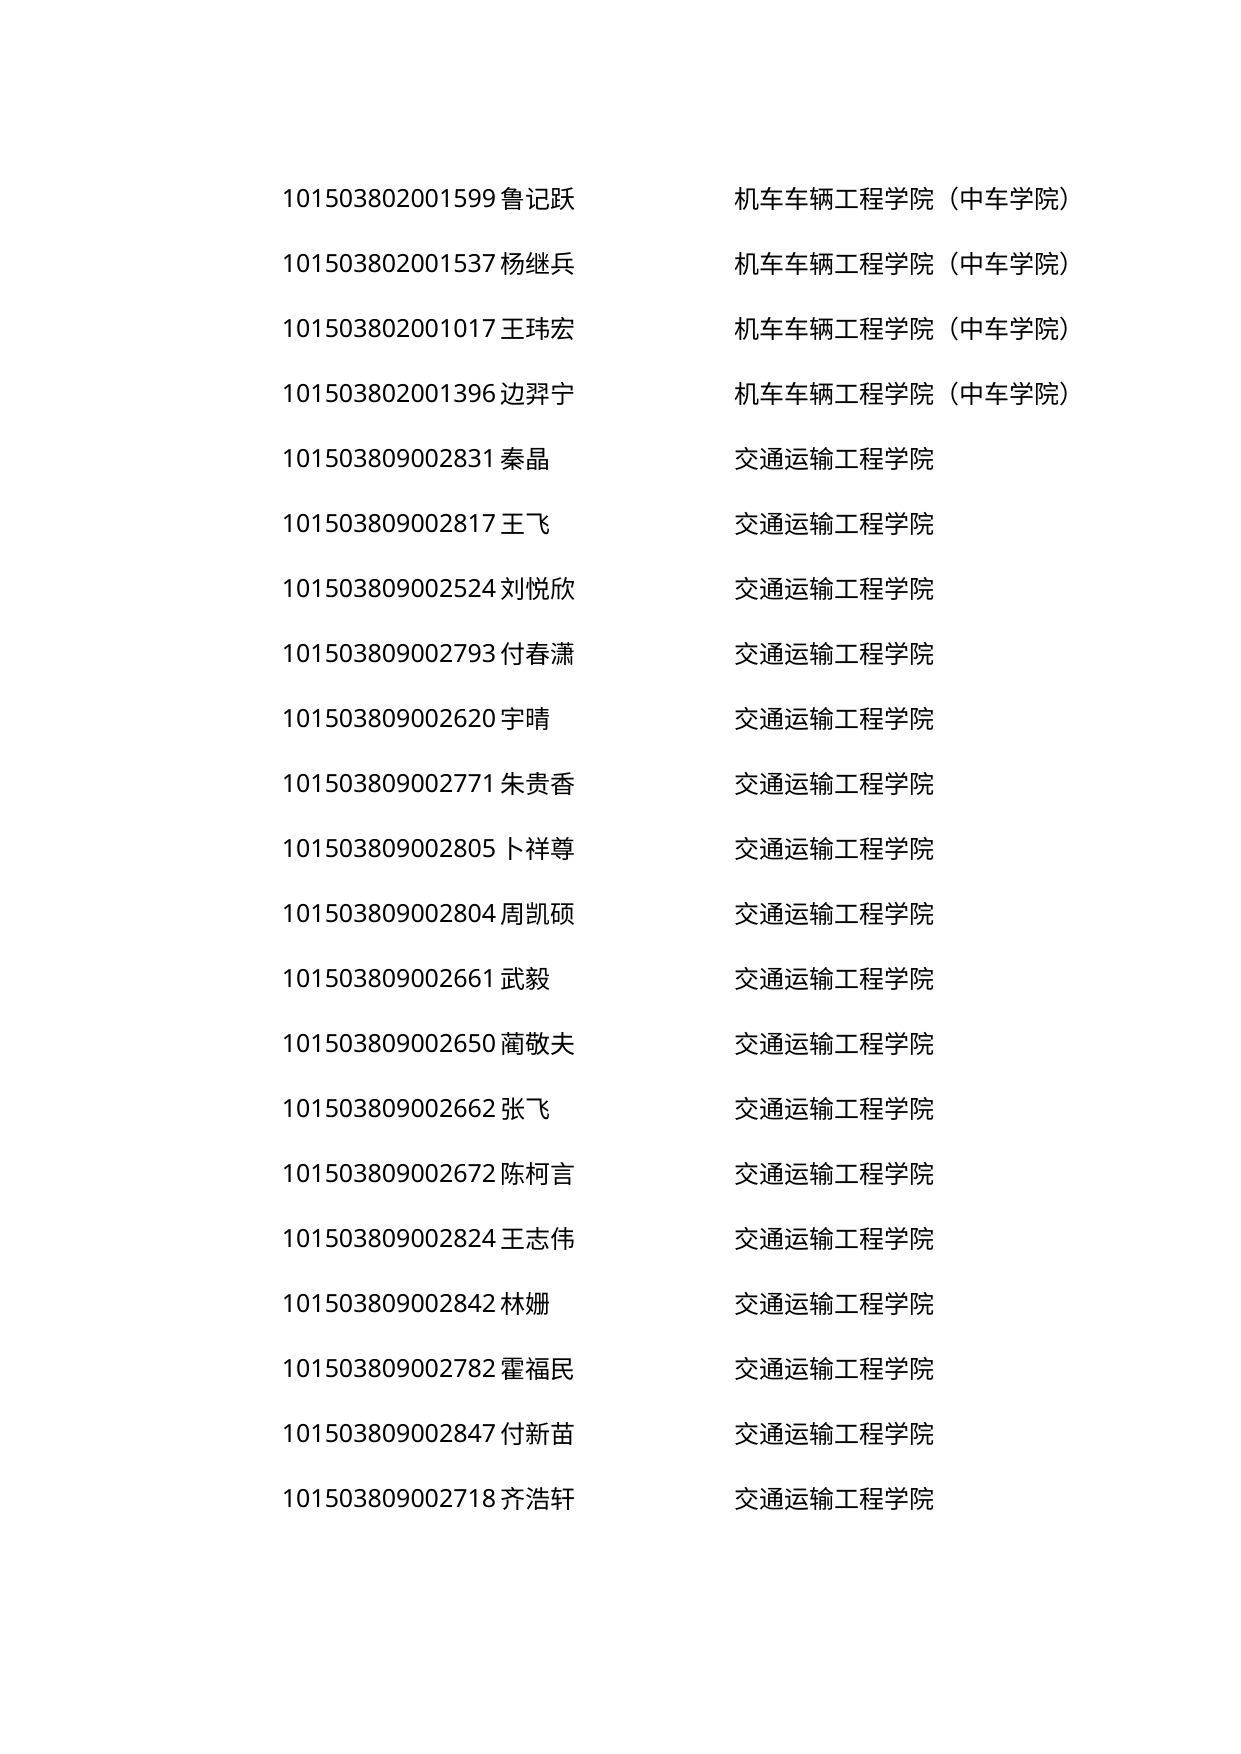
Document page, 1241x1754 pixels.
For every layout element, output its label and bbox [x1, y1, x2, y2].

table_header [224, 162, 1016, 1533]
